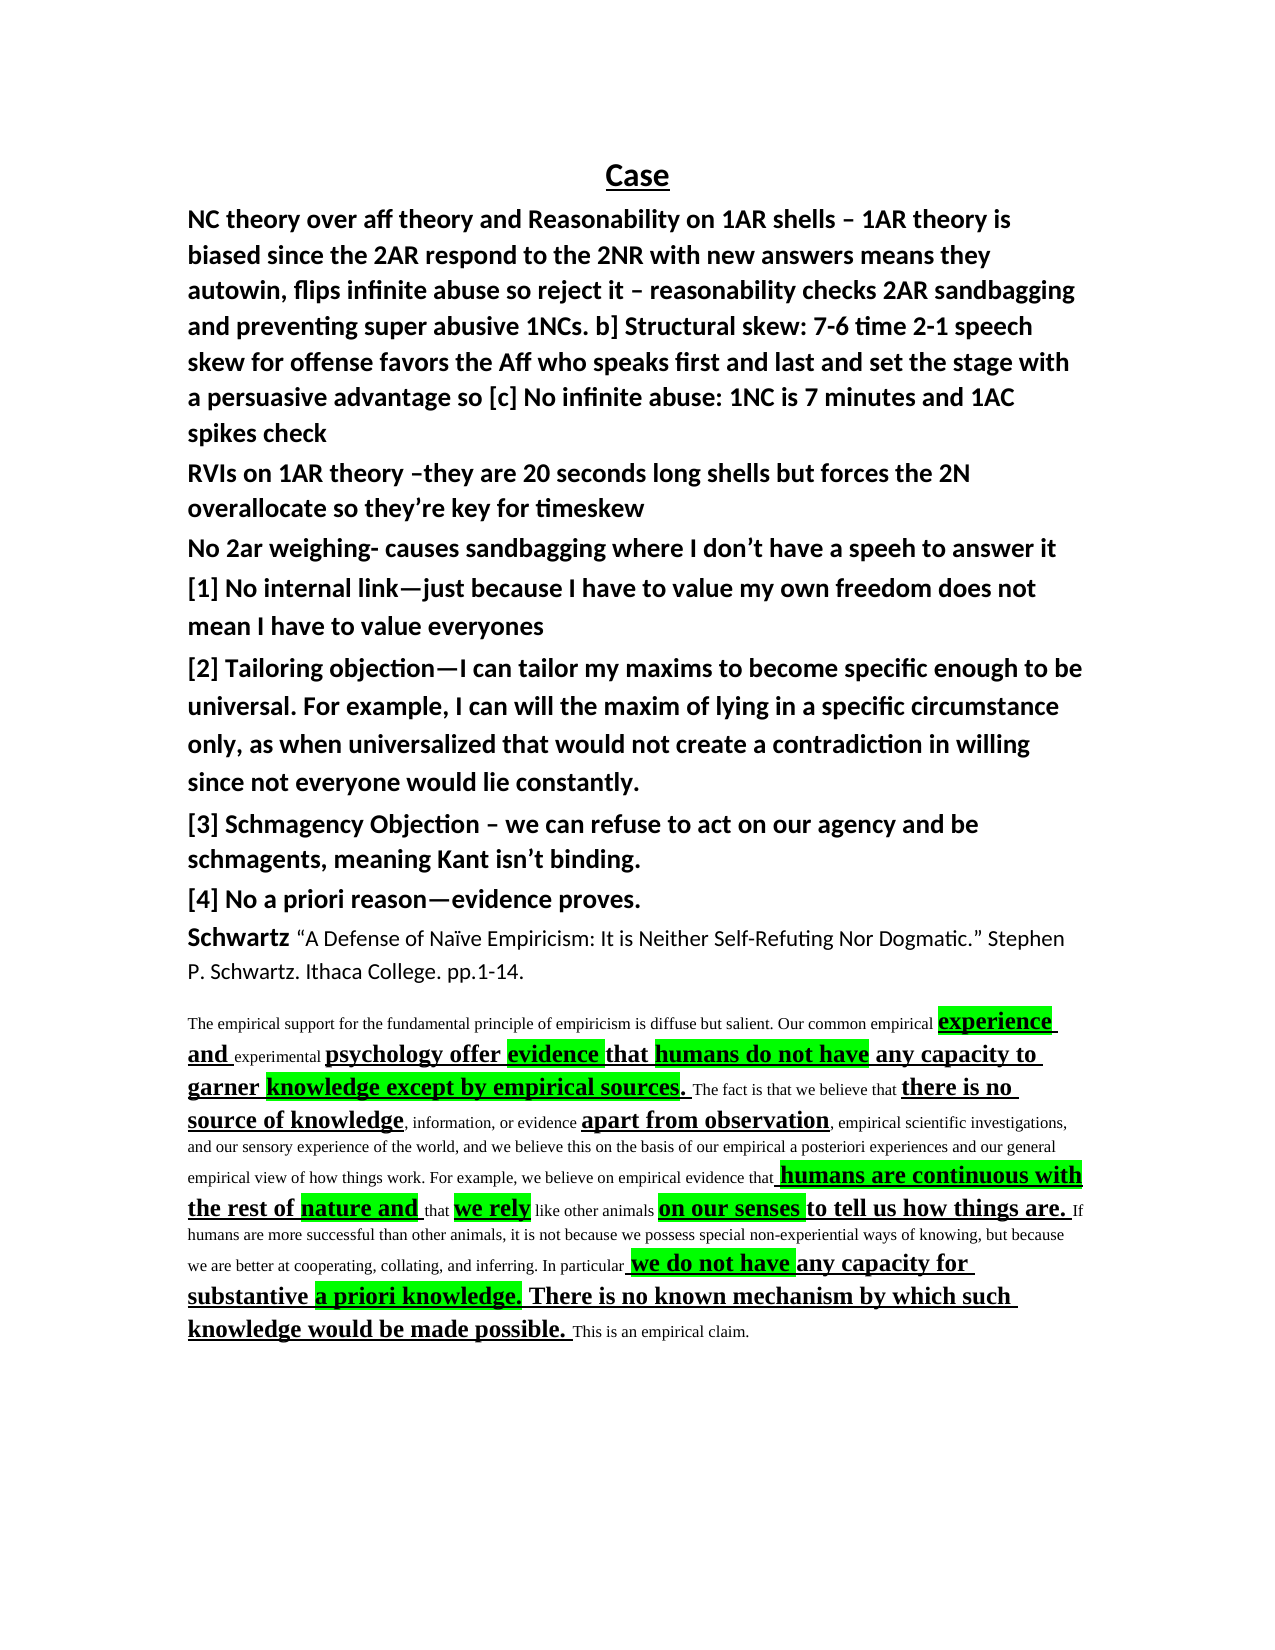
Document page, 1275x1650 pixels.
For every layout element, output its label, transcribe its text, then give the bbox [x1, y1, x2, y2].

subtitle [4] No a priori reason—evidence proves. [187, 882, 1087, 915]
subtitle No 2ar weighing- causes sandbagging where I don’t have a speeh to answer it [187, 531, 1087, 564]
subtitle [2] Tailoring objection—I can tailor my maxims to become specific enough to be universal. For example, I can will the maxim of lying in a specific circumstance only, as when universalized that would not create a contradiction in willing since not everyone would lie constantly. [187, 651, 1087, 798]
subtitle NC theory over aff theory and Reasonability on 1AR shells – 1AR theory is biased since the 2AR respond to the 2NR with new answers means they autowin, flips infinite abuse so reject it – reasonability checks 2AR sandbagging and preventing super abusive 1NCs. b] Structural skew: 7-6 time 2-1 speech skew for offense favors the Aff who speaks first and last and set the stage with a persuasive advantage so [c] No infinite abuse: 1NC is 7 minutes and 1AC spikes check [187, 202, 1087, 449]
subtitle Case [187, 154, 1087, 195]
subtitle RVIs on 1AR theory –they are 20 seconds long shells but forces the 2N overallocate so they’re key for timeskew [187, 456, 1087, 524]
subtitle [3] Schmagency Objection – we can refuse to act on our agency and be schmagents, meaning Kant isn’t binding. [187, 807, 1087, 876]
subtitle [1] No internal link—just because I have to value my own freedom does not mean I have to value everyones [187, 571, 1087, 642]
text Schwartz “A Defense of Naïve Empiricism: It is Neither Self-Refuting Nor Dogmatic.” Stephen P. Schwartz. Ithaca College. pp.1-14. [187, 920, 1087, 985]
text The empirical support for the fundamental principle of empiricism is diffuse but salient. Our common empirical experience and experimental psychology offer evidence that humans do not have any capacity to garner knowledge except by empirical sources. The fact is that we believe that there is no source of knowledge, information, or evidence apart from observation, empirical scientific investigations, and our sensory experience of the world, and we believe this on the basis of our empirical a posteriori experiences and our general empirical view of how things work. For example, we believe on empirical evidence that humans are continuous with the rest of nature and that we rely like other animals on our senses to tell us how things are. If humans are more successful than other animals, it is not because we possess special non-experiential ways of knowing, but because we are better at cooperating, collating, and inferring. In particular we do not have any capacity for substantive a priori knowledge. There is no known mechanism by which such knowledge would be made possible. This is an empirical claim. [187, 1006, 1087, 1343]
